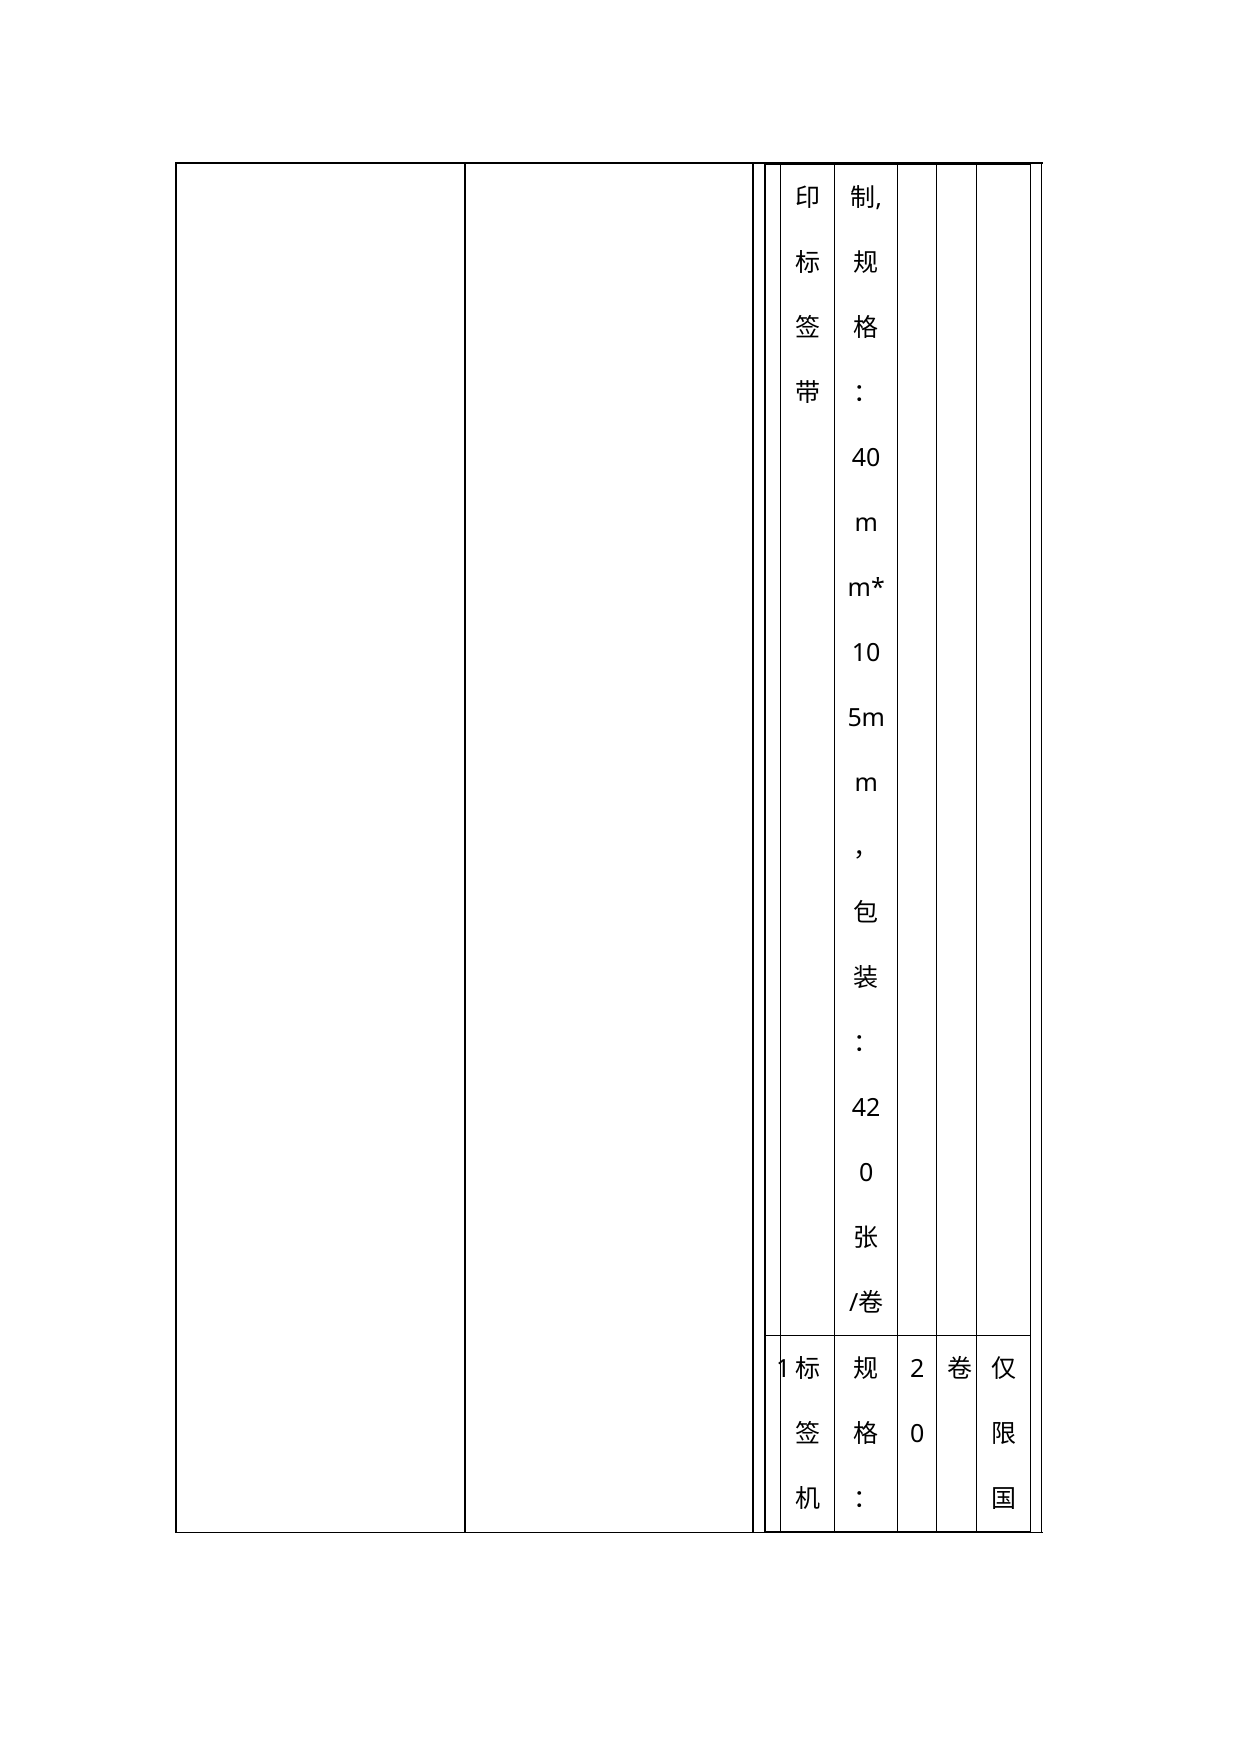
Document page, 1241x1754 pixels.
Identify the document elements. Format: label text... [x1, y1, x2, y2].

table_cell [781, 1336, 834, 1531]
table_cell [177, 164, 464, 1532]
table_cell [781, 165, 834, 1335]
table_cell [898, 1336, 936, 1531]
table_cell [937, 165, 976, 1335]
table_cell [898, 165, 936, 1335]
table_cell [835, 1336, 897, 1531]
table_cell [937, 1336, 976, 1531]
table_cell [766, 165, 780, 1335]
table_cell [1031, 164, 1041, 1532]
table_cell 1 [466, 164, 752, 1532]
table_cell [835, 165, 897, 1335]
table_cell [754, 164, 764, 1532]
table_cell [977, 165, 1030, 1335]
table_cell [766, 1336, 780, 1531]
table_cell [977, 1336, 1030, 1531]
